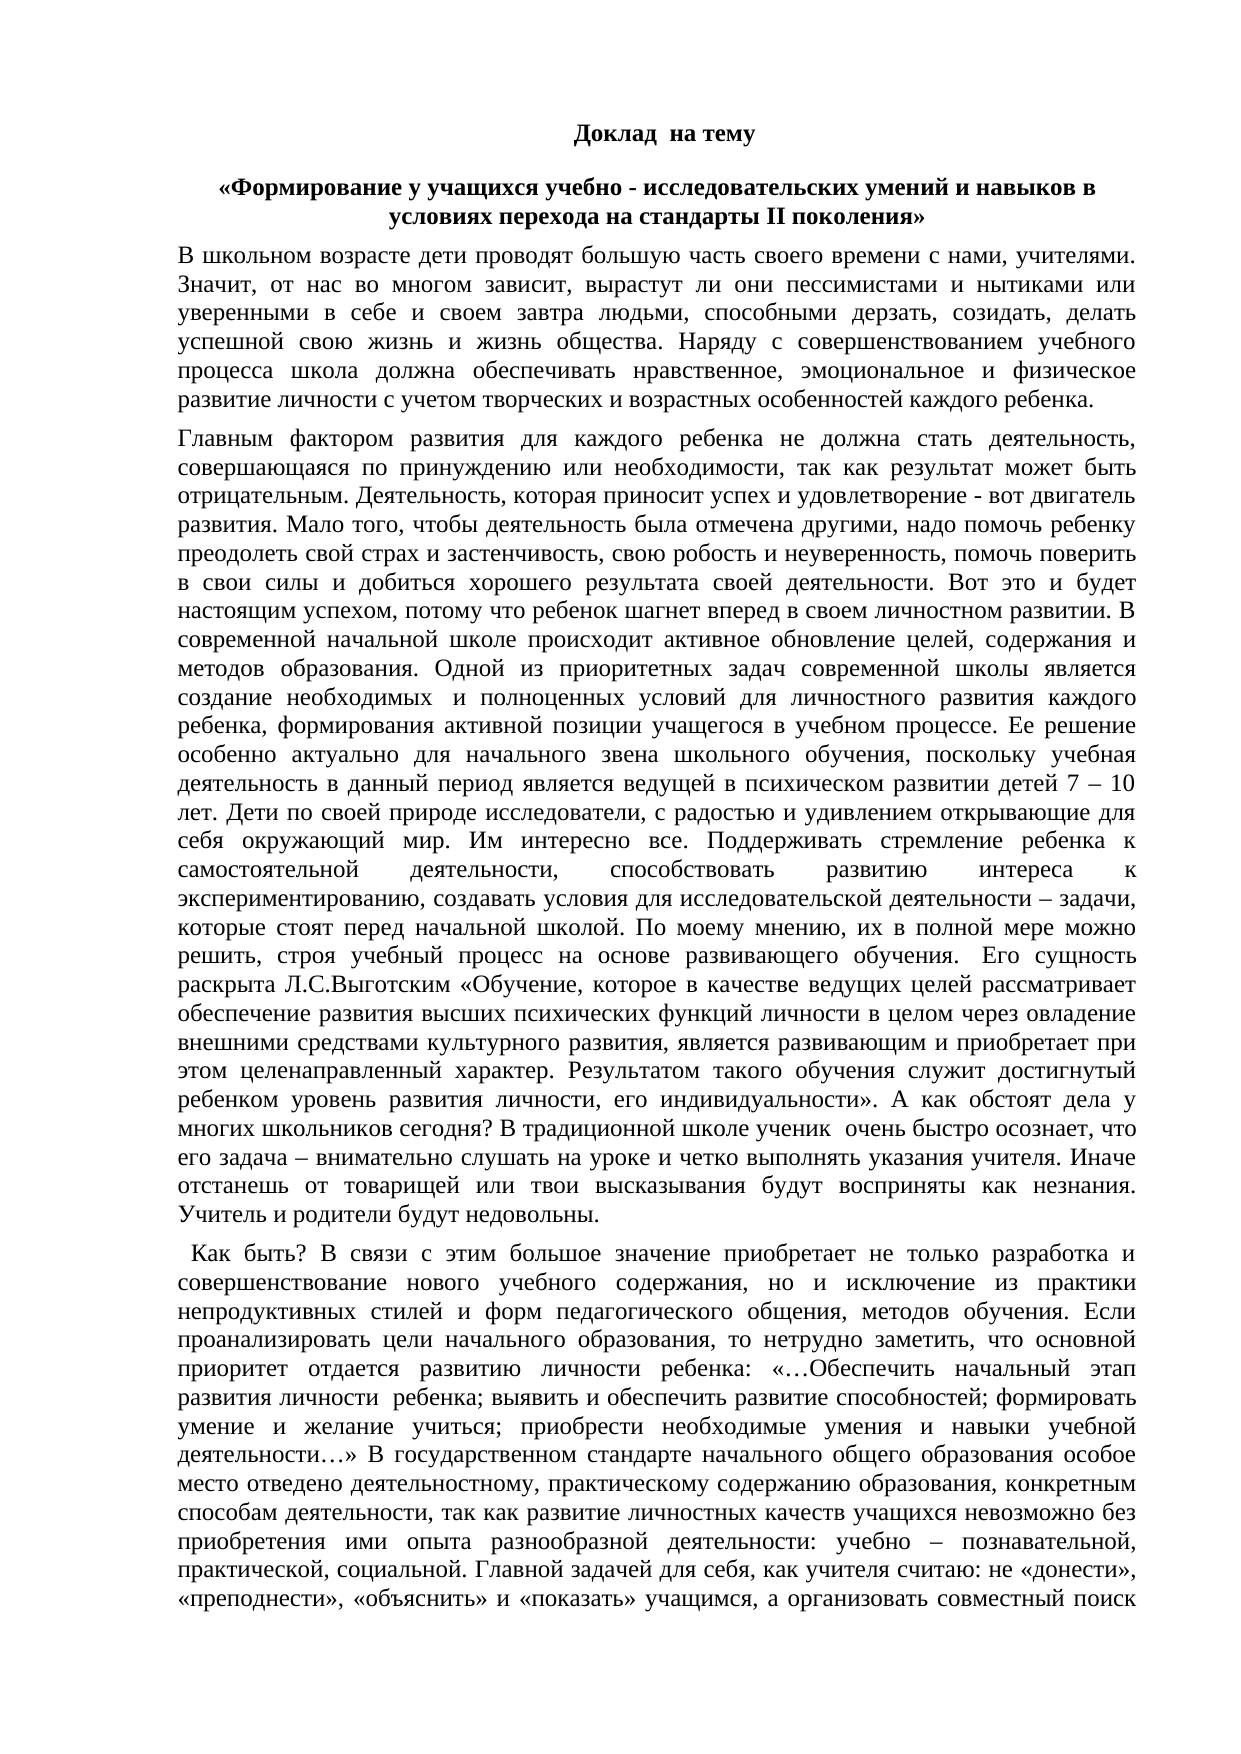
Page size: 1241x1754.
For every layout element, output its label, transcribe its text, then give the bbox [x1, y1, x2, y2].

text Главным фактором развития для каждого ребенка не должна стать деятельность, совершающаяся по принуждению или необходимости, так как результат может быть отрицательным. Деятельность, которая приносит успех и удовлетворение - вот двигатель развития. Мало того, чтобы деятельность была отмечена другими, надо помочь ребенку преодолеть свой страх и застенчивость, свою робость и неуверенность, помочь поверить в свои силы и добиться хорошего результата своей деятельности. Вот это и будет настоящим успехом, потому что ребенок шагнет вперед в своем личностном развитии. В современной начальной школе происходит активное обновление целей, содержания и методов образования. Одной из приоритетных задач современной школы является создание необходимых и полноценных условий для личностного развития каждого ребенка, формирования активной позиции учащегося в учебном процессе. Ее решение особенно актуально для начального звена школьного обучения, поскольку учебная деятельность в данный период является ведущей в психическом развитии детей 7 – 10 лет. Дети по своей природе исследователи, с радостью и удивлением открывающие для себя окружающий мир. Им интересно все. Поддерживать стремление ребенка к самостоятельной деятельности, способствовать развитию интереса к экспериментированию, создавать условия для исследовательской деятельности – задачи, которые стоят перед начальной школой. По моему мнению, их в полной мере можно решить, строя учебный процесс на основе развивающего обучения. Его сущность раскрыта Л.С.Выготским «Обучение, которое в качестве ведущих целей рассматривает обеспечение развития высших психических функций личности в целом через овладение внешними средствами культурного развития, является развивающим и приобретает при этом целенаправленный характер. Результатом такого обучения служит достигнутый ребенком уровень развития личности, его индивидуальности». А как обстоят дела у многих школьников сегодня? В традиционной школе ученик очень быстро осознает, что его задача – внимательно слушать на уроке и четко выполнять указания учителя. Иначе отстанешь от товарищей или твои высказывания будут восприняты как незнания. Учитель и родители будут недовольны. [177, 423, 1137, 1228]
text В школьном возрасте дети проводят большую часть своего времени с нами, учителями. Значит, от нас во многом зависит, вырастут ли они пессимистами и нытиками или уверенными в себе и своем завтра людьми, способными дерзать, созидать, делать успешной свою жизнь и жизнь общества. Наряду с совершенствованием учебного процесса школа должна обеспечивать нравственное, эмоциональное и физическое развитие личности с учетом творческих и возрастных особенностей каждого ребенка. [177, 240, 1137, 412]
text «Формирование у учащихся учебно - исследовательских умений и навыков в условиях перехода на стандарты II поколения» [177, 172, 1137, 229]
text Доклад на тему [177, 118, 1152, 147]
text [177, 1238, 1137, 1612]
